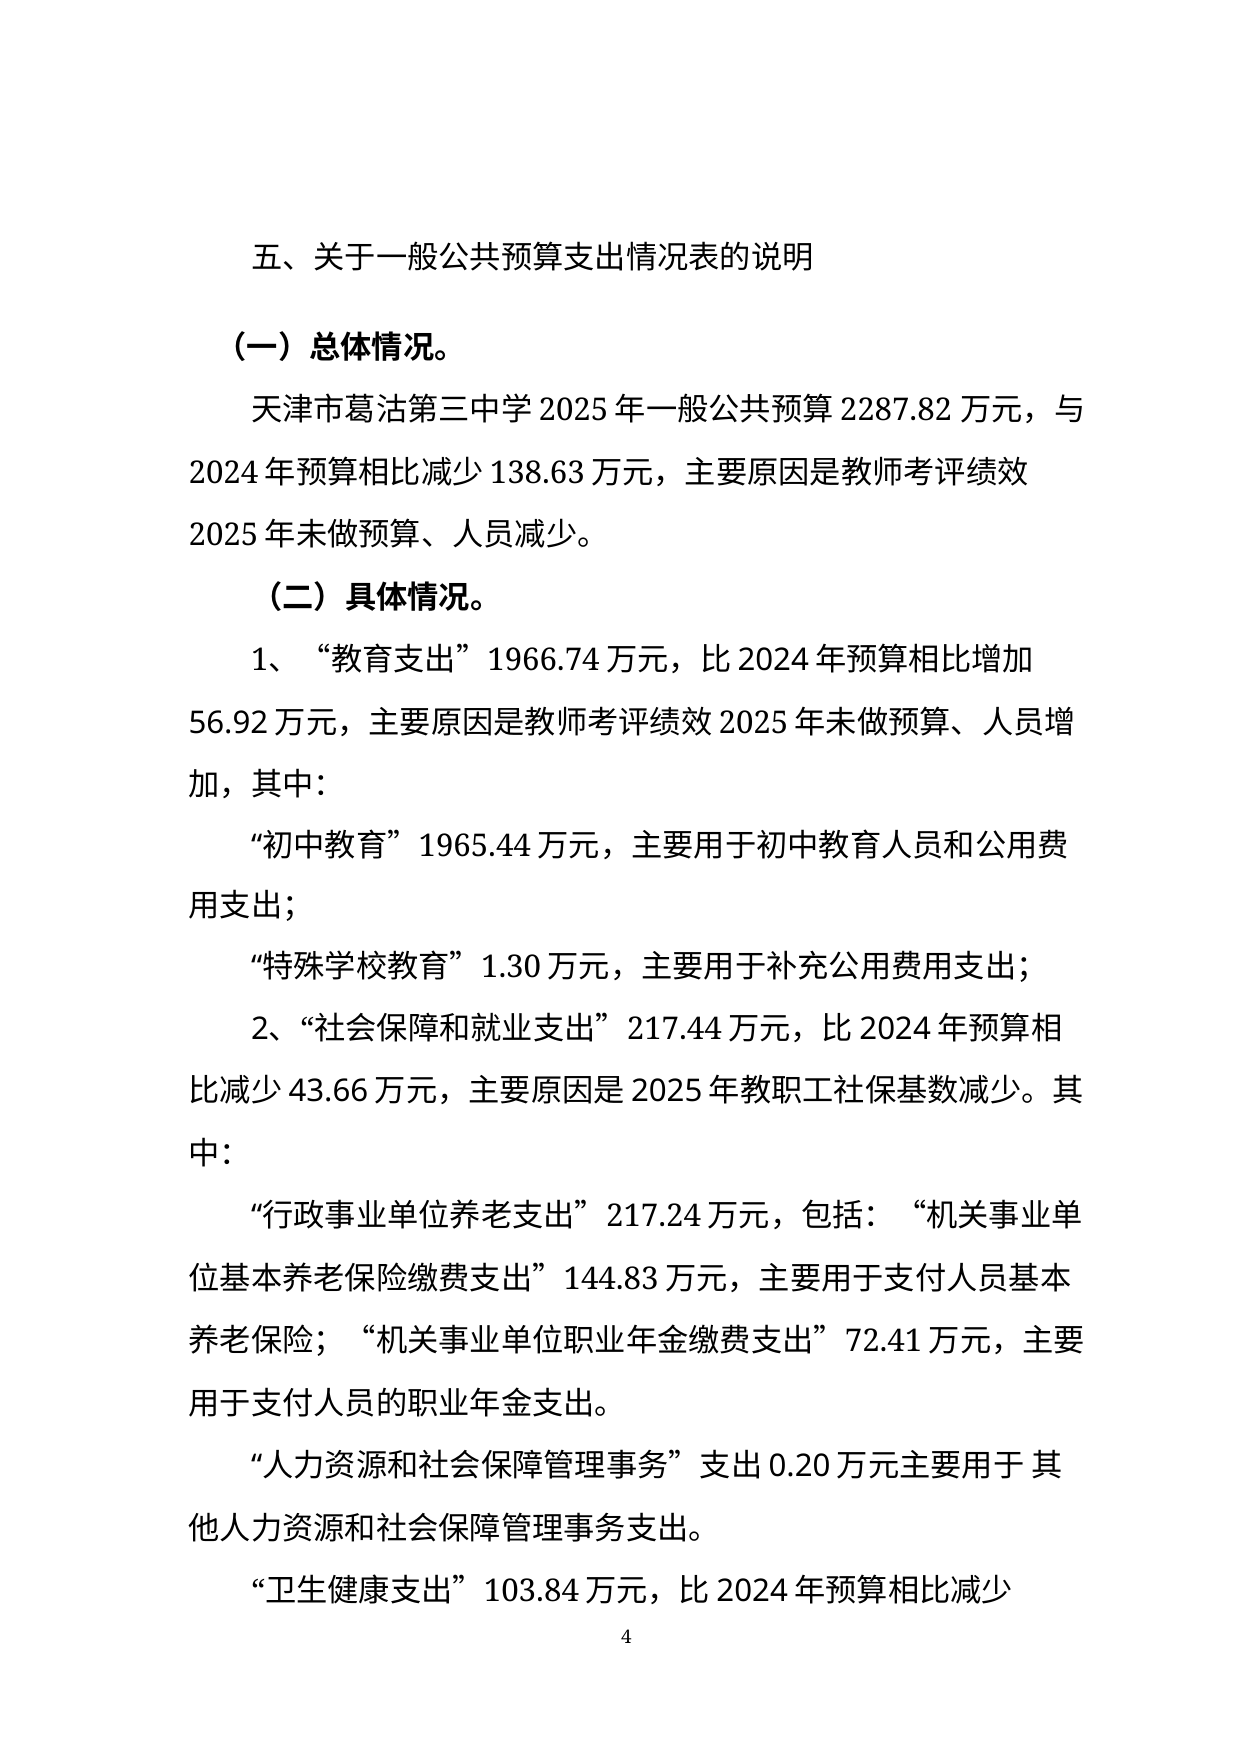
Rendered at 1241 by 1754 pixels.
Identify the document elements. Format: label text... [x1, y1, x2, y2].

text 1、“教育支出”1966.74万元，比2024年预算相比增加56.92万元，主要原因是教师考评绩效2025年未做预算、人员增加，其中： [188, 621, 1087, 808]
text （二）具体情况。 [188, 558, 1087, 621]
list “社会保障和就业支出”217.44万元，比2024年预算相比减少43.66万元，主要原因是2025年教职工社保基数减少。其中： [188, 989, 1087, 1177]
text “人力资源和社会保障管理事务”支出0.20万元主要用于 其他人力资源和社会保障管理事务支出。 [188, 1427, 1087, 1552]
text “初中教育”1965.44万元，主要用于初中教育人员和公用费用支出； [188, 808, 1087, 929]
text 天津市葛沽第三中学2025年一般公共预算2287.82 万元，与2024年预算相比减少138.63万元，主要原因是教师考评绩效2025年未做预算、人员减少。 [188, 371, 1087, 558]
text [188, 1552, 1087, 1614]
subtitle 五、关于一般公共预算支出情况表的说明 [188, 218, 1087, 281]
text （一）总体情况。 [215, 308, 1087, 371]
text “特殊学校教育”1.30万元，主要用于补充公用费用支出； [188, 929, 1087, 989]
text “行政事业单位养老支出”217.24万元，包括：“机关事业单位基本养老保险缴费支出”144.83万元，主要用于支付人员基本养老保险；“机关事业单位职业年金缴费支出”72.41万元，主要用于支付人员的职业年金支出。 [188, 1177, 1087, 1427]
